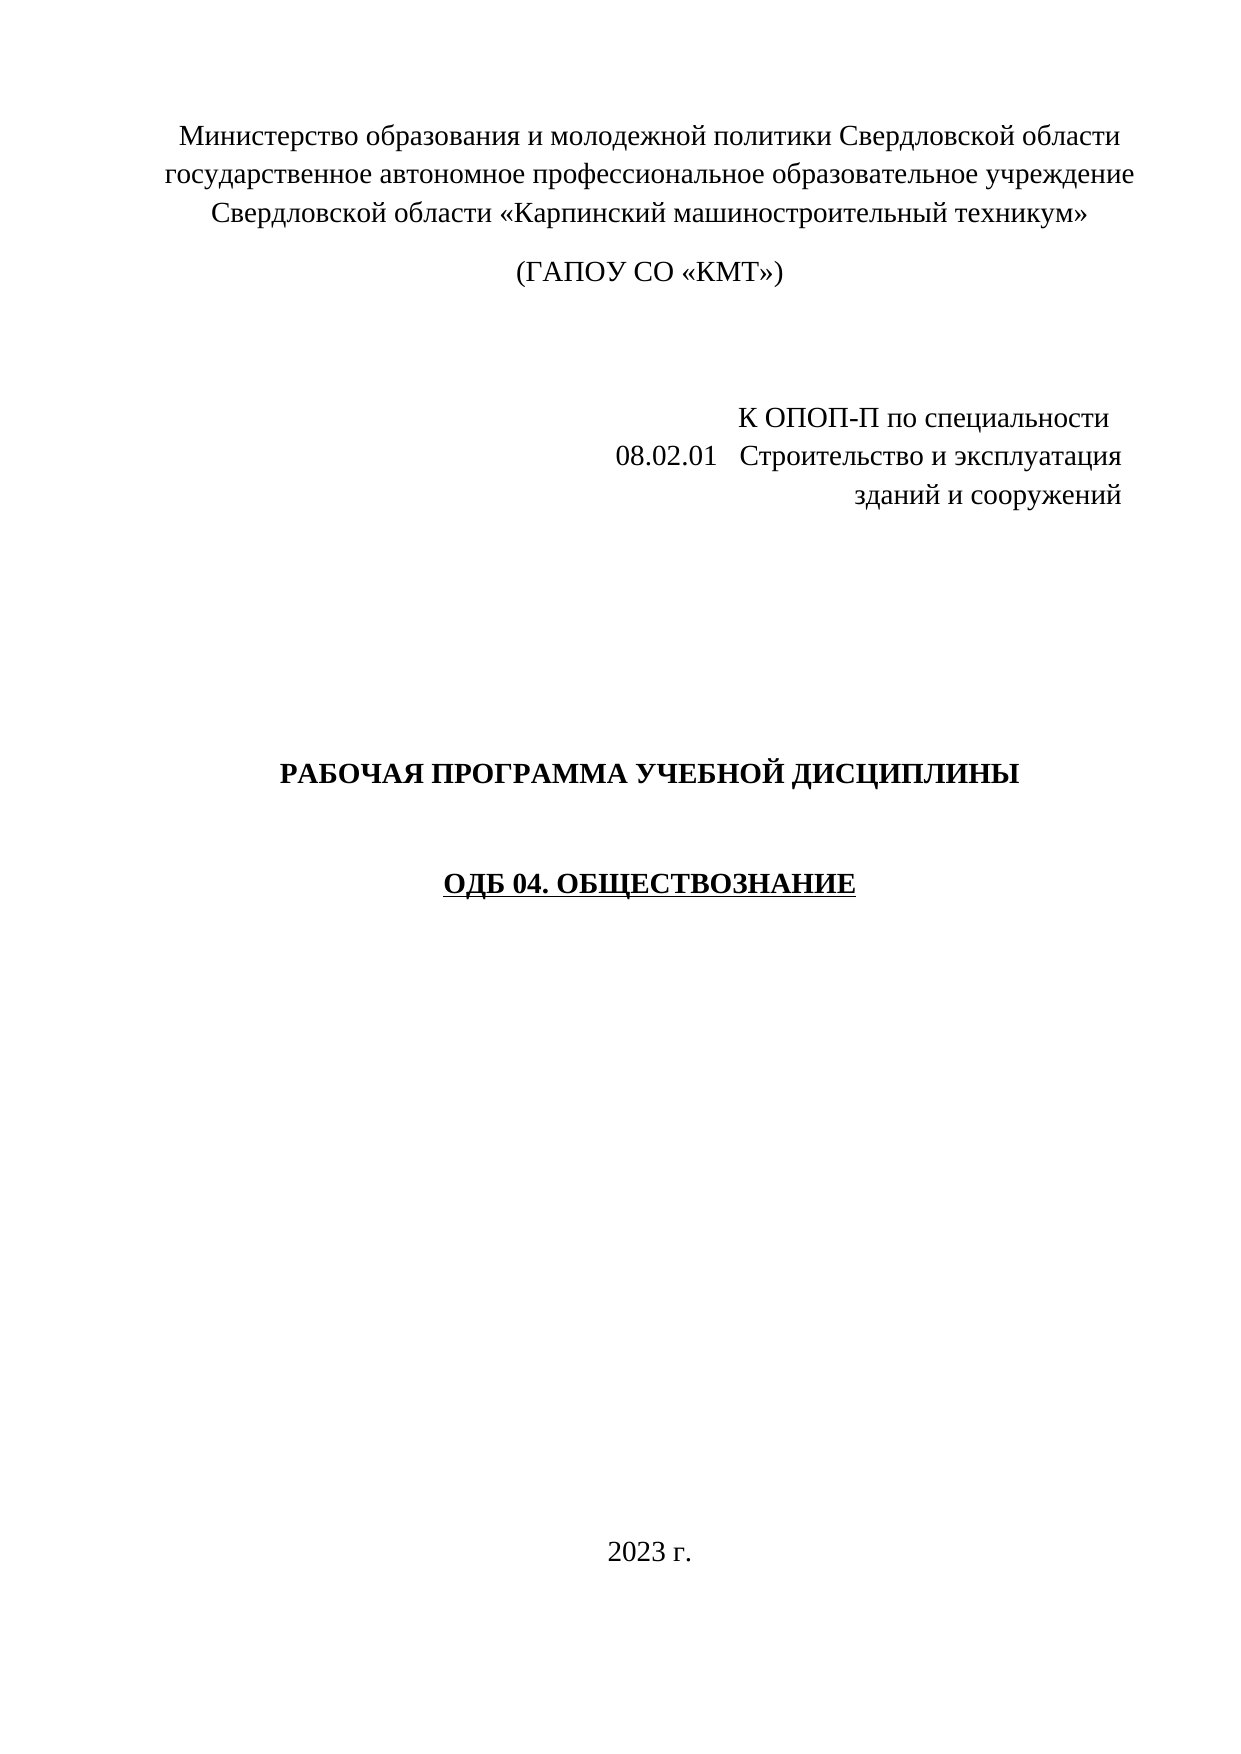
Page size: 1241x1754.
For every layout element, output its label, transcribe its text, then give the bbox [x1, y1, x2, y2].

text ОДБ 04. ОБЩЕСТВОЗНАНИЕ [148, 867, 1152, 900]
text Министерство образования и молодежной политики Свердловской области государственное автономное профессиональное образовательное учреждение Свердловской области «Карпинский машиностроительный техникум» [148, 118, 1152, 229]
text (ГАПОУ СО «КМТ») [148, 254, 1152, 288]
table_header К ОПОП-П по специальности 08.02.01 Строительство и эксплуатация зданий и сооружений [587, 361, 1133, 551]
text Рабочая ПРОГРАММа УЧЕБНОй дисциплины [148, 756, 1152, 790]
text 2023 г. [148, 1534, 1152, 1568]
